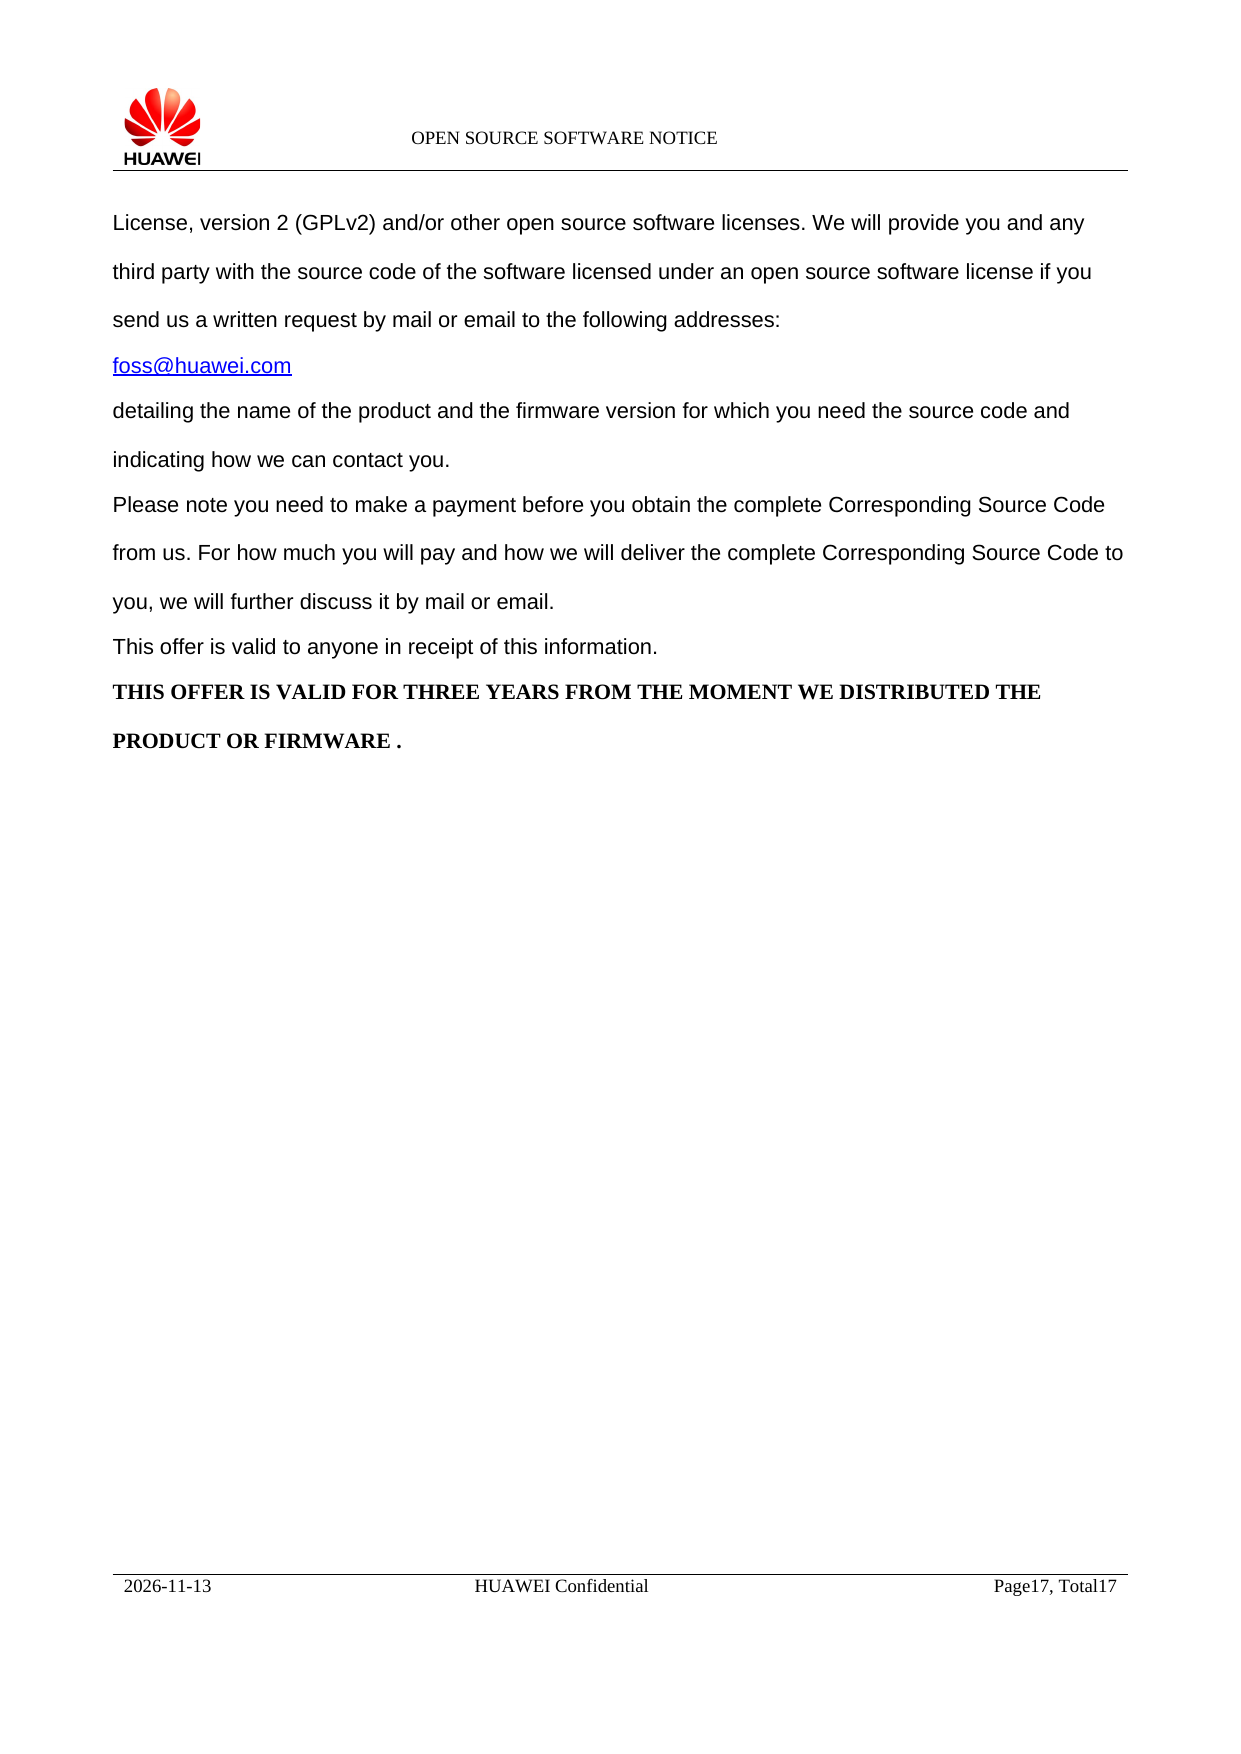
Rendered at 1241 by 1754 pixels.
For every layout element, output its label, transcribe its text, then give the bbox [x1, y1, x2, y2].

text foss@huawei.com [112, 349, 1128, 381]
text detailing the name of the product and the firmware version for which you need the source code and indicating how we can contact you. [112, 394, 1128, 475]
text This offer is valid for three years from the moment we distributed the product or firmware . [112, 676, 1128, 757]
text Please note you need to make a payment before you obtain the complete Corresponding Source Code from us. For how much you will pay and how we will deliver the complete Corresponding Source Code to you, we will further discuss it by mail or email. [112, 488, 1128, 618]
text This offer is valid to anyone in receipt of this information. [112, 631, 1128, 663]
picture [124, 88, 201, 165]
